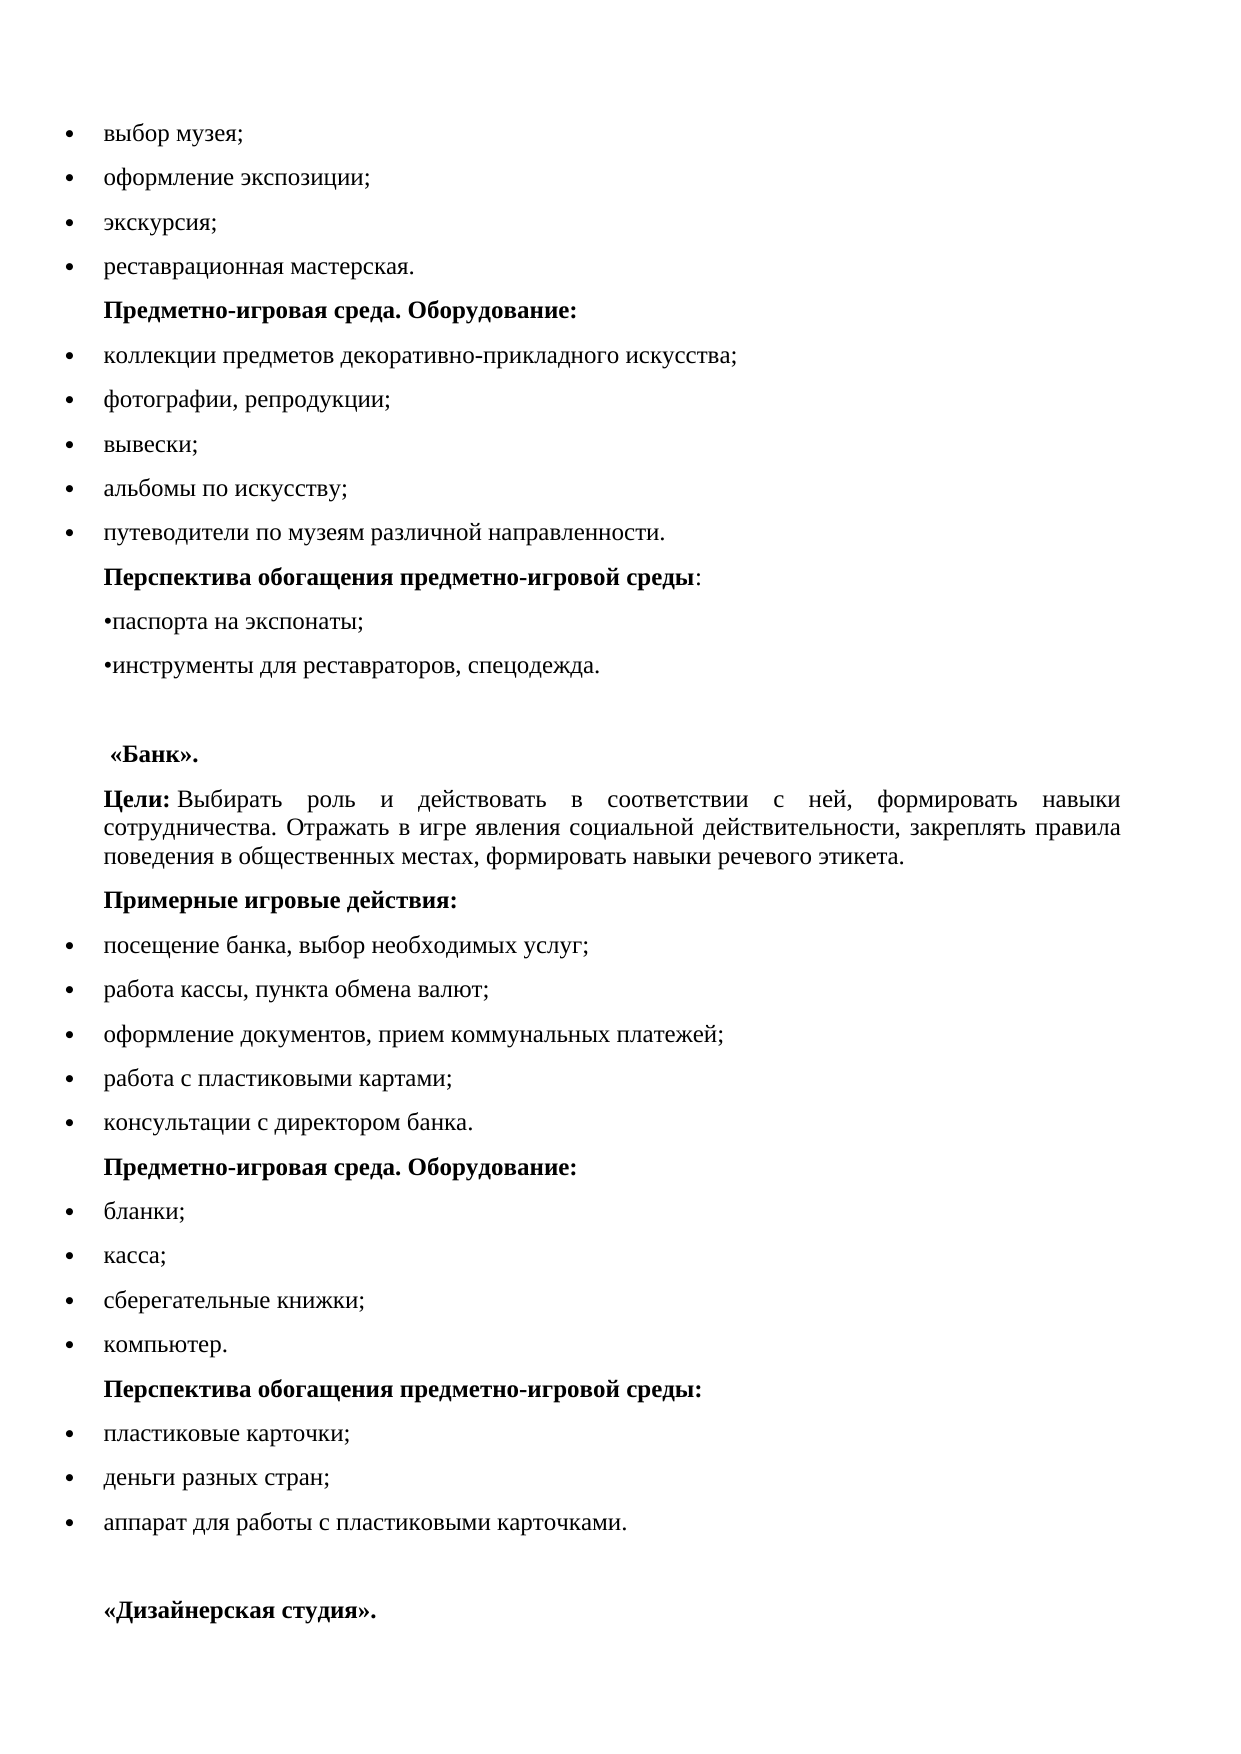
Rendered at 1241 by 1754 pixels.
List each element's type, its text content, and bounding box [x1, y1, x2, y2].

list сберегательные книжки; [66, 1285, 1122, 1314]
list аппарат для работы с пластиковыми карточками. [66, 1507, 1122, 1536]
text Перспектива обогащения предметно-игровой среды: [103, 1374, 1122, 1402]
list коллекции предметов декоративно-прикладного искусства; [66, 340, 1122, 369]
list посещение банка, выбор необходимых услуг; [66, 930, 1122, 959]
list фотографии, репродукции; [66, 384, 1122, 413]
list альбомы по искусству; [66, 473, 1122, 502]
list пластиковые карточки; [66, 1418, 1122, 1447]
text Цели: Выбирать роль и действовать в соответствии с ней, формировать навыки сотрудничества. Отражать в игре явления социальной действительности, закреплять правила поведения в общественных местах, формировать навыки речевого этикета. [103, 784, 1122, 870]
list консультации с директором банка. [66, 1107, 1122, 1136]
text Примерные игровые действия: [103, 886, 1122, 914]
list компьютер. [66, 1329, 1122, 1358]
text «Дизайнерская студия». [103, 1596, 1122, 1624]
list экскурсия; [66, 207, 1122, 236]
list оформление экспозиции; [66, 162, 1122, 191]
text Предметно-игровая среда. Оборудование: [103, 1152, 1122, 1181]
list бланки; [66, 1196, 1122, 1225]
list касса; [66, 1241, 1122, 1269]
text Перспектива обогащения предметно-игровой среды: [103, 562, 1122, 591]
list путеводители по музеям различной направленности. [66, 517, 1122, 546]
list выбор музея; [66, 118, 1122, 147]
text •паспорта на экспонаты; [103, 606, 1122, 635]
list оформление документов, прием коммунальных платежей; [66, 1019, 1122, 1047]
text •инструменты для реставраторов, спецодежда. [103, 651, 1122, 679]
list деньги разных стран; [66, 1462, 1122, 1491]
list работа кассы, пункта обмена валют; [66, 974, 1122, 1003]
list реставрационная мастерская. [66, 251, 1122, 280]
text Предметно-игровая среда. Оборудование: [103, 296, 1122, 324]
list работа с пластиковыми картами; [66, 1063, 1122, 1092]
list вывески; [66, 429, 1122, 457]
text «Банк». [103, 739, 1122, 768]
